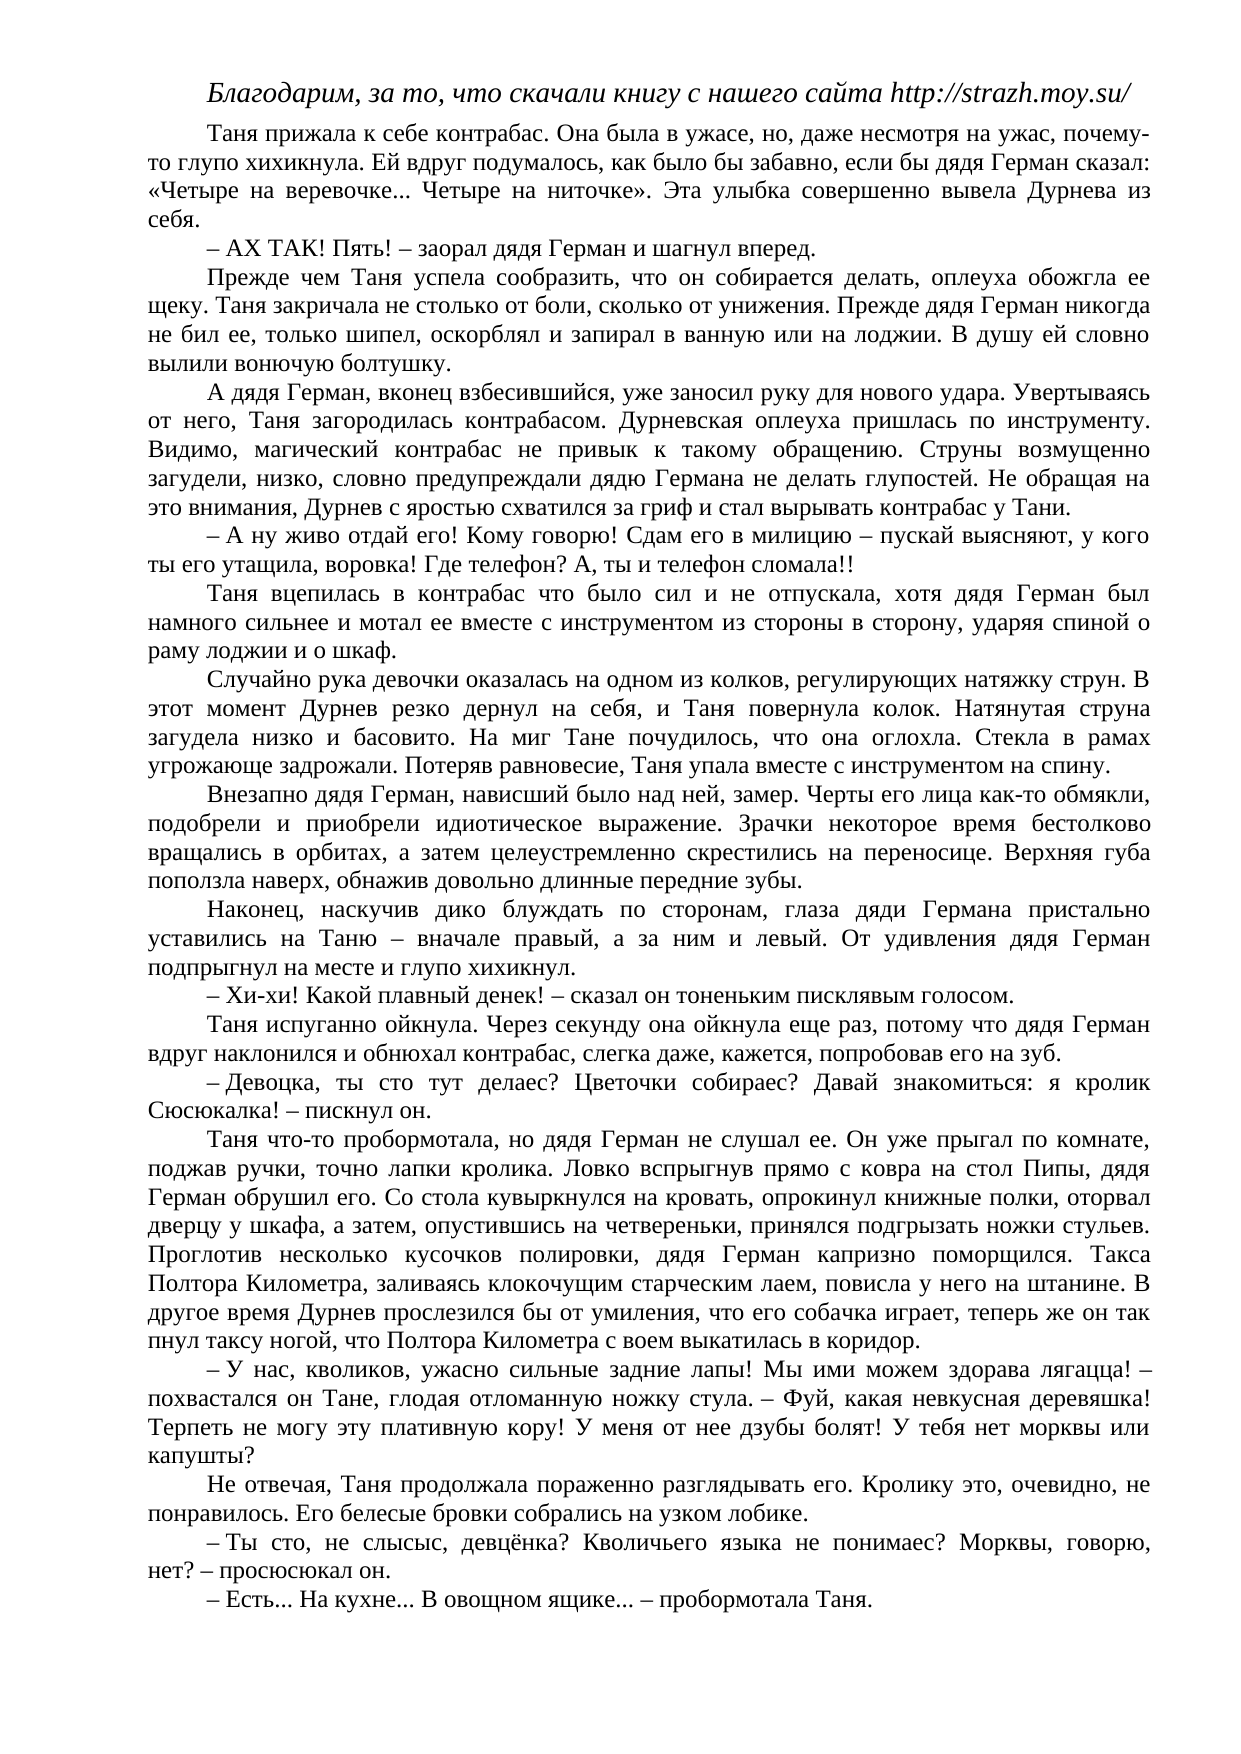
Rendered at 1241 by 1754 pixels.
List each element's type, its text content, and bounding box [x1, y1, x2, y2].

text – АХ ТАК! Пять! – заорал дядя Герман и шагнул вперед. [148, 233, 1152, 262]
text – Есть... На кухне... В овощном ящике... – пробормотала Таня. [148, 1584, 1152, 1613]
text – Девоцка, ты сто тут делаес? Цветочки собираес? Давай знакомиться: я кролик Сюсюкалка! – пискнул он. [148, 1067, 1152, 1124]
text Таня испуганно ойкнула. Через секунду она ойкнула еще раз, потому что дядя Герман вдруг наклонился и обнюхал контрабас, слегка даже, кажется, попробовав его на зуб. [148, 1009, 1152, 1067]
text Случайно рука девочки оказалась на одном из колков, регулирующих натяжку струн. В этот момент Дурнев резко дернул на себя, и Таня повернула колок. Натянутая струна загудела низко и басовито. На миг Тане почудилось, что она оглохла. Стекла в рамах угрожающе задрожали. Потеряв равновесие, Таня упала вместе с инструментом на спину. [148, 664, 1152, 779]
text Таня прижала к себе контрабас. Она была в ужасе, но, даже несмотря на ужас, почему-то глупо хихикнула. Ей вдруг подумалось, как было бы забавно, если бы дядя Герман сказал: «Четыре на веревочке... Четыре на ниточке». Эта улыбка совершенно вывела Дурнева из себя. [148, 118, 1152, 233]
text А дядя Герман, вконец взбесившийся, уже заносил руку для нового удара. Увертываясь от него, Таня загородилась контрабасом. Дурневская оплеуха пришлась по инструменту. Видимо, магический контрабас не привык к такому обращению. Струны возмущенно загудели, низко, словно предупреждали дядю Германа не делать глупостей. Не обращая на это внимания, Дурнев с яростью схватился за гриф и стал вырывать контрабас у Тани. [148, 377, 1152, 521]
text Прежде чем Таня успела сообразить, что он собирается делать, оплеуха обожгла ее щеку. Таня закричала не столько от боли, сколько от унижения. Прежде дядя Герман никогда не бил ее, только шипел, оскорблял и запирал в ванную или на лоджии. В душу ей словно вылили вонючую болтушку. [148, 262, 1152, 377]
text Таня что-то пробормотала, но дядя Герман не слушал ее. Он уже прыгал по комнате, поджав ручки, точно лапки кролика. Ловко вспрыгнув прямо с ковра на стол Пипы, дядя Герман обрушил его. Со стола кувыркнулся на кровать, опрокинул книжные полки, оторвал дверцу у шкафа, а затем, опустившись на четвереньки, принялся подгрызать ножки стульев. Проглотив несколько кусочков полировки, дядя Герман капризно поморщился. Такса Полтора Километра, заливаясь клокочущим старческим лаем, повисла у него на штанине. В другое время Дурнев прослезился бы от умиления, что его собачка играет, теперь же он так пнул таксу ногой, что Полтора Километра с воем выкатилась в коридор. [148, 1124, 1152, 1354]
text – У нас, кволиков, ужасно сильные задние лапы! Мы ими можем здорава лягацца! – похвастался он Тане, глодая отломанную ножку стула. – Фуй, какая невкусная деревяшка! Терпеть не могу эту плативную кору! У меня от нее дзубы болят! У тебя нет морквы или капушты? [148, 1354, 1152, 1469]
text – Хи-хи! Какой плавный денек! – сказал он тоненьким писклявым голосом. [148, 981, 1152, 1009]
text – Ты сто, не слысыс, девцёнка? Кволичьего языка не понимаес? Морквы, говорю, нет? – просюсюкал он. [148, 1527, 1152, 1584]
text Внезапно дядя Герман, нависший было над ней, замер. Черты его лица как-то обмякли, подобрели и приобрели идиотическое выражение. Зрачки некоторое время бестолково вращались в орбитах, а затем целеустремленно скрестились на переносице. Верхняя губа поползла наверх, обнажив довольно длинные передние зубы. [148, 779, 1152, 894]
text – А ну живо отдай его! Кому говорю! Сдам его в милицию – пускай выясняют, у кого ты его утащила, воровка! Где телефон? А, ты и телефон сломала!! [148, 521, 1152, 578]
text Наконец, наскучив дико блуждать по сторонам, глаза дяди Германа пристально уставились на Таню – вначале правый, а за ним и левый. От удивления дядя Герман подпрыгнул на месте и глупо хихикнул. [148, 894, 1152, 981]
text Таня вцепилась в контрабас что было сил и не отпускала, хотя дядя Герман был намного сильнее и мотал ее вместе с инструментом из стороны в сторону, ударяя спиной о раму лоджии и о шкаф. [148, 578, 1152, 664]
text Не отвечая, Таня продолжала пораженно разглядывать его. Кролику это, очевидно, не понравилось. Его белесые бровки собрались на узком лобике. [148, 1469, 1152, 1527]
